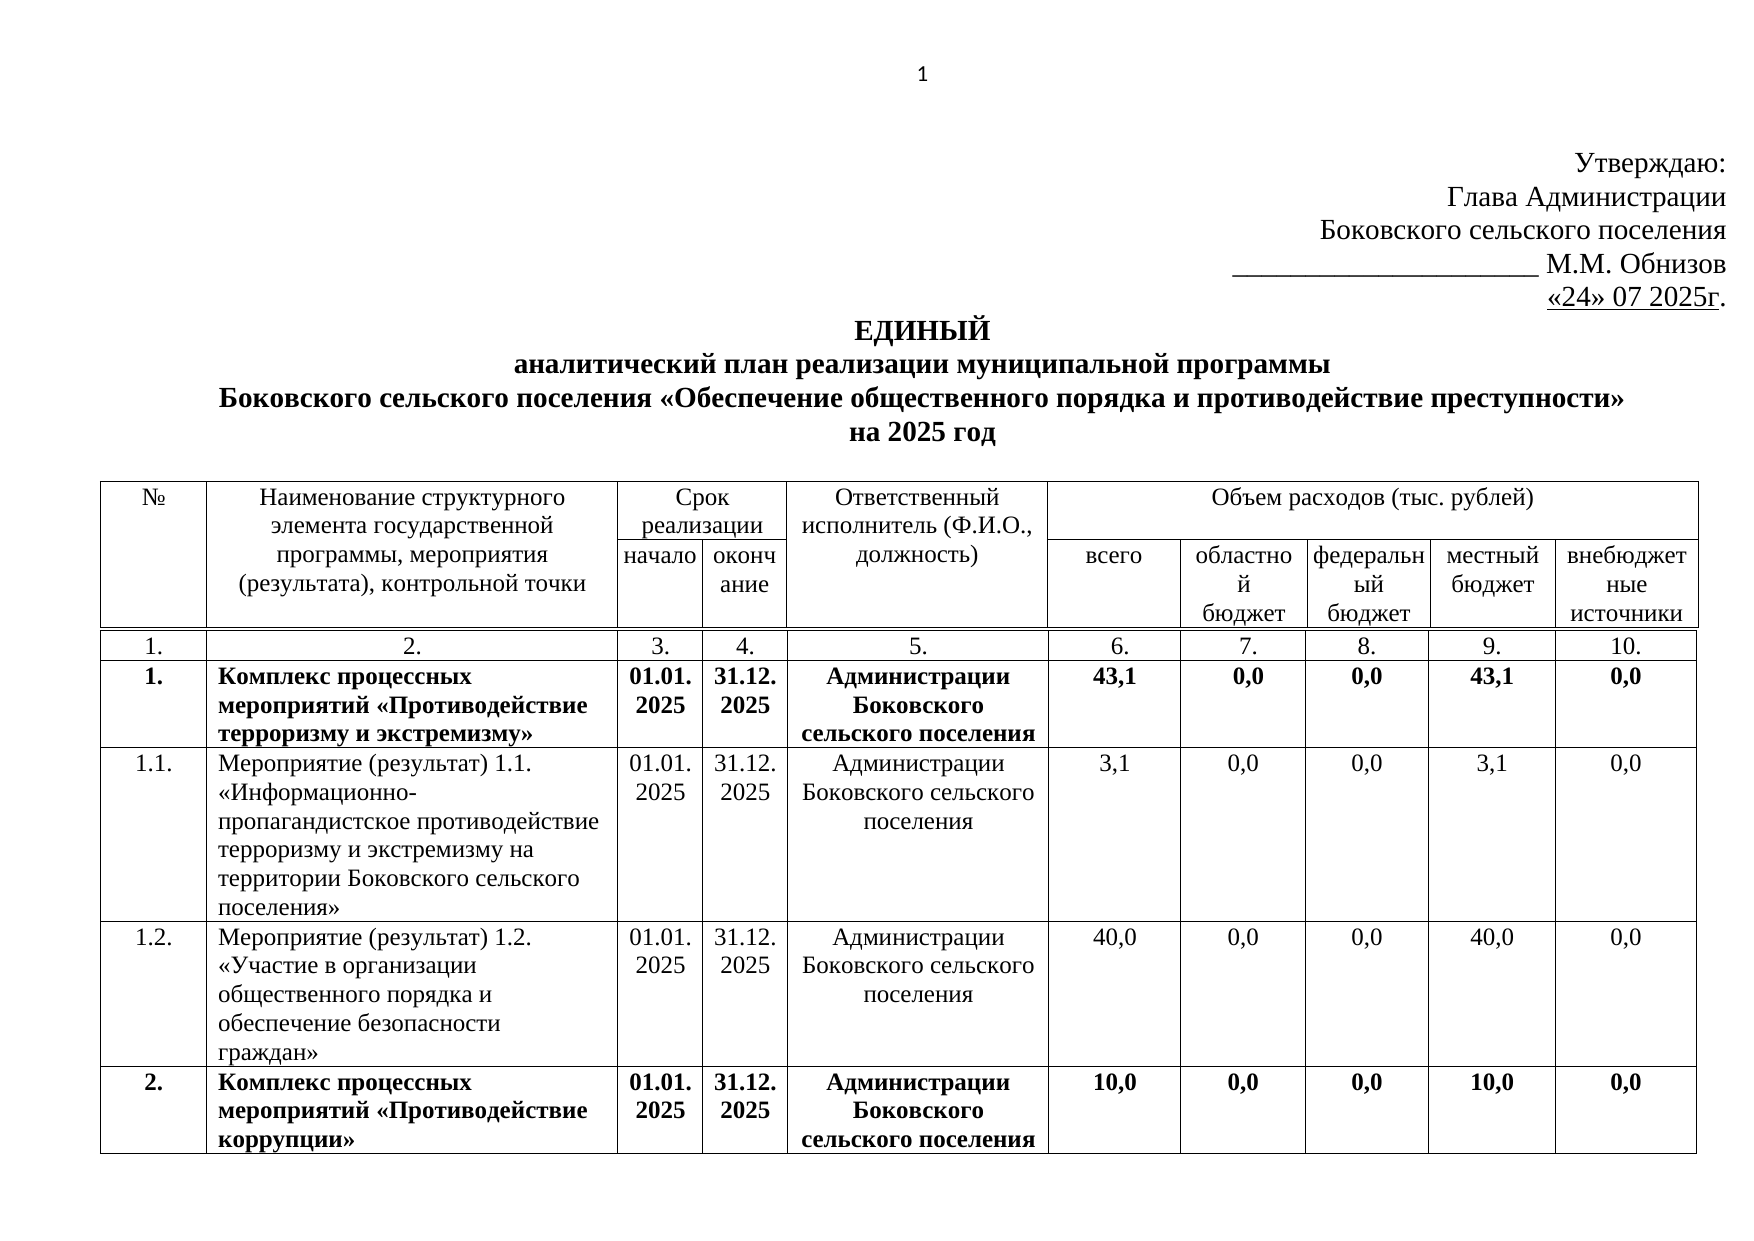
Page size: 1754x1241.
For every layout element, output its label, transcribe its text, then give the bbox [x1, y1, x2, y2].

table_cell 2. [101, 1067, 206, 1153]
table_cell окончание [703, 540, 786, 627]
table_cell 0,0 [1306, 922, 1428, 1066]
table_cell 31.12.2025 [703, 922, 787, 1066]
table_cell Мероприятие (результат) 1.1. «Информационно-пропагандистское противодействие терроризму и экстремизму на территории Боковского сельского поселения» [207, 748, 617, 921]
table_cell 0,0 [1181, 661, 1305, 747]
table_cell 0,0 [1181, 1067, 1305, 1153]
table_cell 01.01.2025 [618, 1067, 702, 1153]
table_cell 0,0 [1556, 922, 1696, 1066]
text Утверждаю: [118, 145, 1726, 179]
text _____________________ М.М. Обнизов [118, 246, 1726, 279]
table_cell федеральный бюджет [1308, 540, 1430, 627]
text Боковского сельского поселения [118, 212, 1726, 246]
text Глава Администрации [118, 179, 1726, 212]
table_cell 01.01.2025 [618, 922, 702, 1066]
table_cell 0,0 [1306, 1067, 1428, 1153]
table_cell 01.01.2025 [618, 748, 702, 921]
table_cell Комплекс процессных мероприятий «Противодействие терроризму и экстремизму» [207, 661, 617, 747]
table_cell 31.12.2025 [703, 748, 787, 921]
table_cell всего [1048, 540, 1180, 627]
table_cell 1.2. [101, 922, 206, 1066]
table_cell 10,0 [1049, 1067, 1180, 1153]
table_cell 10,0 [1429, 1067, 1555, 1153]
table_cell 3,1 [1049, 748, 1180, 921]
table_cell 3,1 [1429, 748, 1555, 921]
table_cell областной бюджет [1181, 540, 1307, 627]
table_header 2. [207, 631, 617, 660]
text аналитический план реализации муниципальной программы [118, 347, 1726, 380]
table_cell 0,0 [1181, 922, 1305, 1066]
table_cell 43,1 [1429, 661, 1555, 747]
table_cell 0,0 [1306, 748, 1428, 921]
table_header 7. [1181, 631, 1305, 660]
table_header Ответственный исполнитель (Ф.И.О., должность) [787, 482, 1047, 627]
table_cell 0,0 [1306, 661, 1428, 747]
table_header 3. [618, 631, 702, 660]
table_cell 01.01.2025 [618, 661, 702, 747]
text на 2025 год [118, 414, 1726, 447]
table_cell 1. [101, 661, 206, 747]
table_cell 31.12.2025 [703, 1067, 787, 1153]
table_header Объем расходов (тыс. рублей) [1048, 482, 1698, 539]
table_header 10. [1556, 631, 1696, 660]
text ЕДИНЫЙ [118, 313, 1726, 347]
table_header Срок реализации [618, 482, 786, 539]
table_header Наименование структурного элемента государственной программы, мероприятия (результата), контрольной точки [207, 482, 617, 627]
table_cell Мероприятие (результат) 1.2. «Участие в организации общественного порядка и обеспечение безопасности граждан» [207, 922, 617, 1066]
table_cell местный бюджет [1431, 540, 1555, 627]
table_cell 0,0 [1181, 748, 1305, 921]
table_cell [788, 1067, 1048, 1153]
table_cell Комплекс процессных мероприятий «Противодействие коррупции» [207, 1067, 617, 1153]
table_cell Администрации Боковского сельского поселения [788, 748, 1048, 921]
table_header 1. [101, 631, 206, 660]
table_cell 40,0 [1429, 922, 1555, 1066]
table_cell 0,0 [1556, 661, 1696, 747]
table_cell 0,0 [1556, 1067, 1696, 1153]
table_header 6. [1049, 631, 1180, 660]
table_cell внебюджетные источники [1556, 540, 1698, 627]
table_cell 0,0 [1556, 748, 1696, 921]
table_header 5. [788, 631, 1048, 660]
table_header 9. [1429, 631, 1555, 660]
table_cell Администрации Боковского сельского поселения [788, 661, 1048, 747]
table_header № [101, 482, 206, 627]
table_cell 43,1 [1049, 661, 1180, 747]
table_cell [788, 922, 1048, 1066]
table_header 4. [703, 631, 787, 660]
table_cell 1.1. [101, 748, 206, 921]
table_cell начало [618, 540, 702, 627]
text «24» 07 2025г. [118, 279, 1726, 313]
table_cell 40,0 [1049, 922, 1180, 1066]
table_cell 31.12.2025 [703, 661, 787, 747]
table_header 8. [1306, 631, 1428, 660]
text Боковского сельского поселения «Обеспечение общественного порядка и противодействие преступности» [118, 380, 1726, 414]
